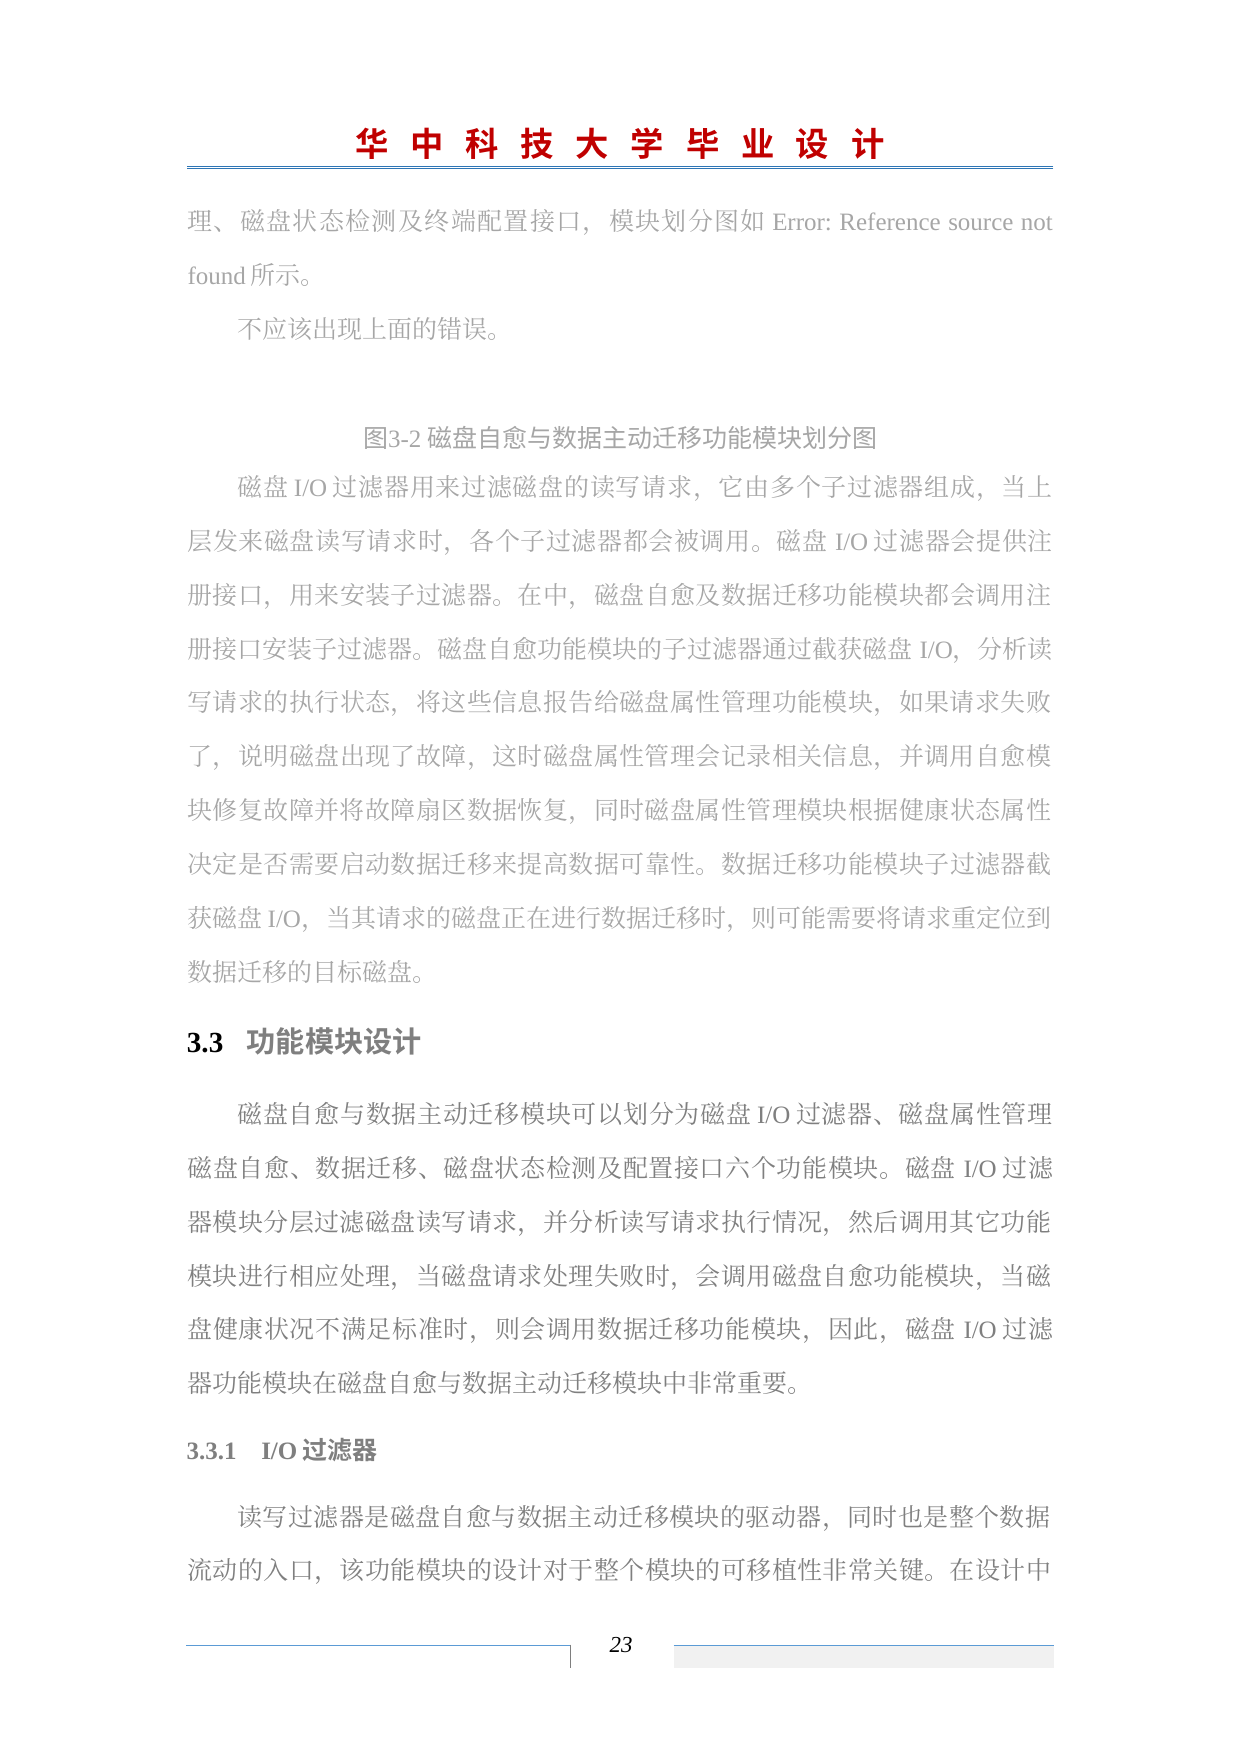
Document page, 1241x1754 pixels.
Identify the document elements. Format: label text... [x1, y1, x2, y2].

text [187, 202, 1053, 292]
subtitle I/O过滤器 [186, 1430, 1053, 1467]
subtitle 功能模块设计 [187, 1019, 1053, 1061]
text 磁盘I/O过滤器用来过滤磁盘的读写请求，它由多个子过滤器组成，当上层发来磁盘读写请求时，各个子过滤器都会被调用。磁盘I/O过滤器会提供注册接口，用来安装子过滤器。在中，磁盘自愈及数据迁移功能模块都会调用注册接口安装子过滤器。磁盘自愈功能模块的子过滤器通过截获磁盘I/O，分析读写请求的执行状态，将这些信息报告给磁盘属性管理功能模块，如果请求失败了，说明磁盘出现了故障，这时磁盘属性管理会记录相关信息，并调用自愈模块修复故障并将故障扇区数据恢复，同时磁盘属性管理模块根据健康状态属性决定是否需要启动数据迁移来提高数据可靠性。数据迁移功能模块子过滤器截获磁盘I/O，当其请求的磁盘正在进行数据迁移时，则可能需要将请求重定位到数据迁移的目标磁盘。 [187, 468, 1053, 988]
text 磁盘自愈与数据主动迁移模块可以划分为磁盘I/O过滤器、磁盘属性管理、磁盘自愈、数据迁移、磁盘状态检测及配置接口六个功能模块。磁盘I/O过滤器模块分层过滤磁盘读写请求，并分析读写请求执行情况，然后调用其它功能模块进行相应处理，当磁盘请求处理失败时，会调用磁盘自愈功能模块，当磁盘健康状况不满足标准时，则会调用数据迁移功能模块，因此，磁盘I/O过滤器功能模块在磁盘自愈与数据主动迁移模块中非常重要。 [187, 1095, 1053, 1400]
text 不应该出现上面的错误。 [187, 309, 1053, 345]
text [187, 1497, 1053, 1587]
